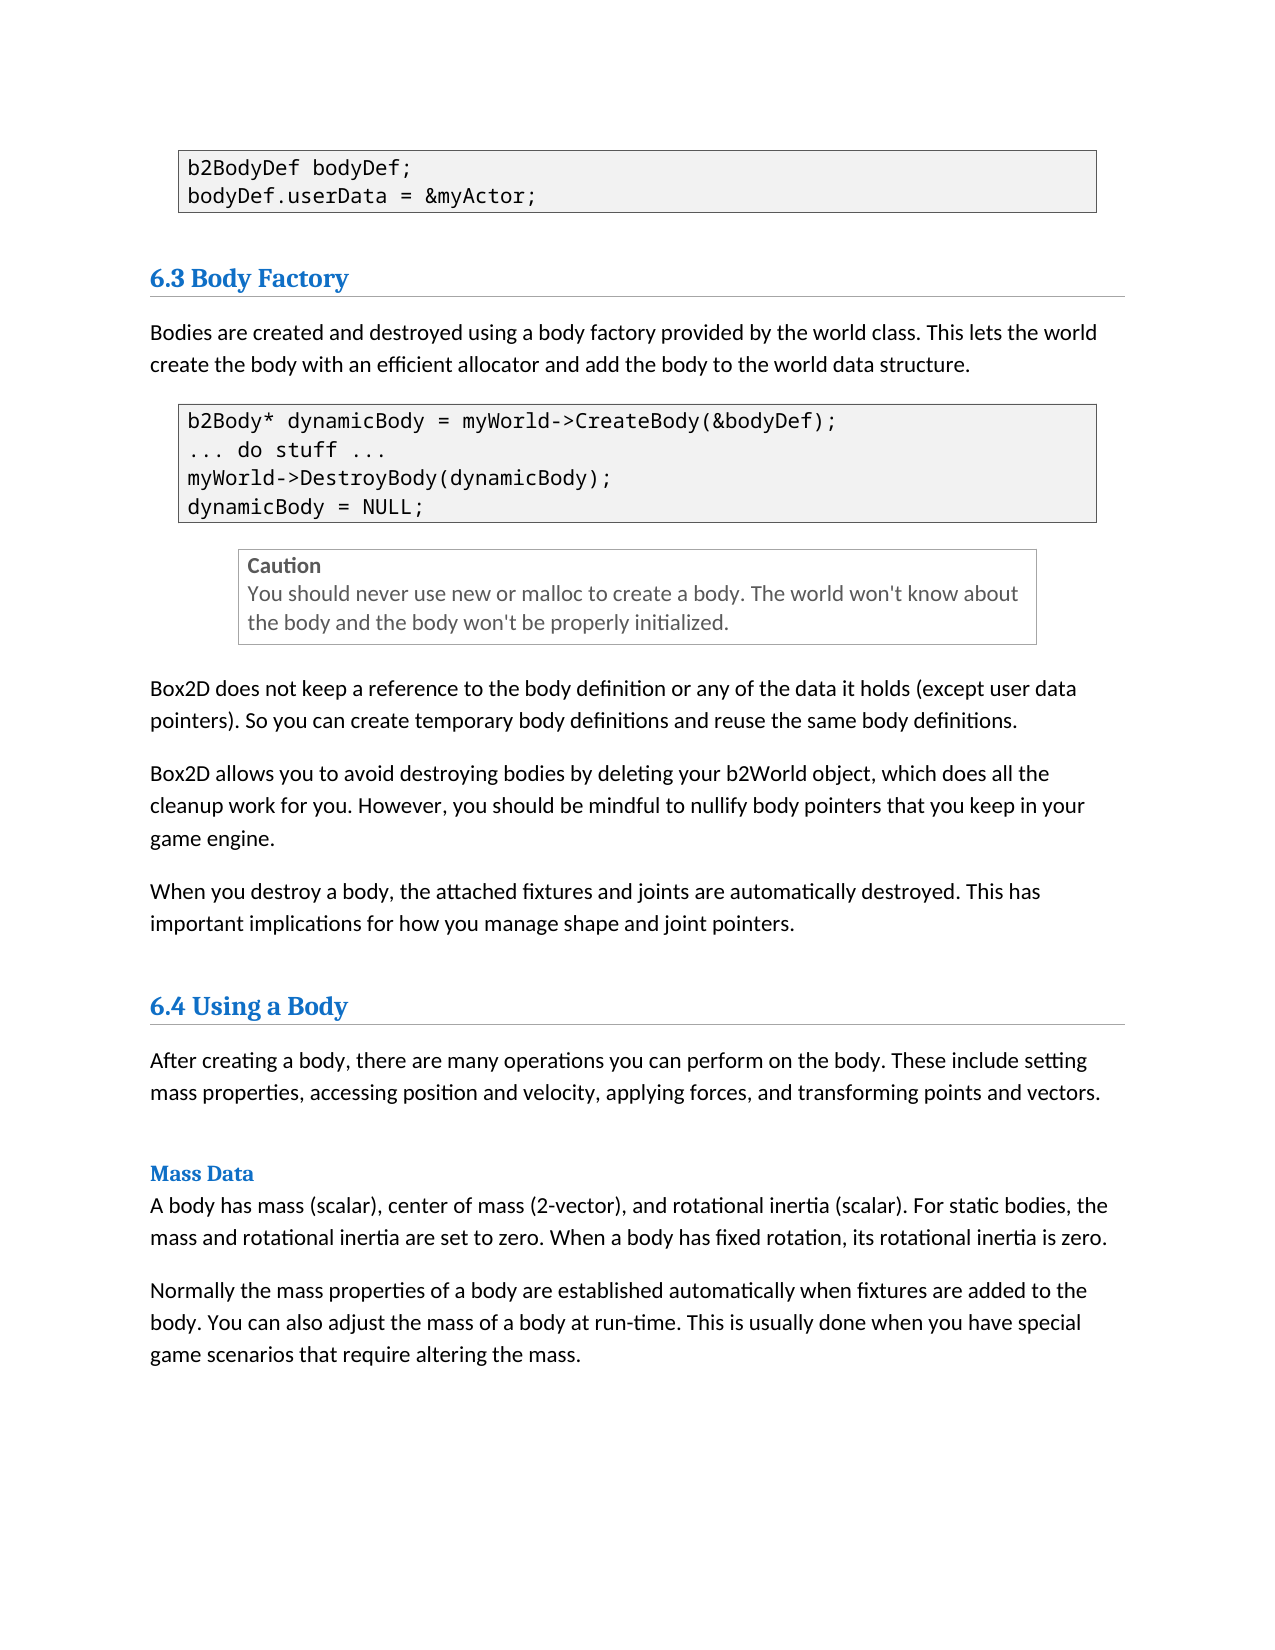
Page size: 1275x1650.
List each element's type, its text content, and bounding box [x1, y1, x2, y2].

text bodyDef.userData = &myActor; [179, 178, 1096, 212]
text b2BodyDef bodyDef; [179, 151, 1096, 178]
text Bodies are created and destroyed using a body factory provided by the world class. This lets the world create the body with an efficient allocator and add the body to the world data structure. [150, 318, 1125, 378]
text Caution [239, 550, 1036, 576]
text dynamicBody = NULL; [179, 489, 1096, 522]
text Normally the mass properties of a body are established automatically when fixtures are added to the body. You can also adjust the mass of a body at run-time. This is usually done when you have special game scenarios that require altering the mass. [150, 1276, 1125, 1368]
text A body has mass (scalar), center of mass (2-vector), and rotational inertia (scalar). For static bodies, the mass and rotational inertia are set to zero. When a body has fixed rotation, its rotational inertia is zero. [150, 1191, 1125, 1251]
text When you destroy a body, the attached fixtures and joints are automatically destroyed. This has important implications for how you manage shape and joint pointers. [150, 877, 1125, 937]
text myWorld->DestroyBody(dynamicBody); [179, 460, 1096, 489]
subtitle Using a Body [150, 991, 1125, 1024]
text After creating a body, there are many operations you can perform on the body. These include setting mass properties, accessing position and velocity, applying forces, and transforming points and vectors. [150, 1046, 1125, 1106]
text b2Body* dynamicBody = myWorld->CreateBody(&bodyDef); [179, 405, 1096, 432]
text ... do stuff ... [179, 432, 1096, 460]
text You should never use new or malloc to create a body. The world won't know about the body and the body won't be properly initialized. [239, 576, 1036, 644]
text Box2D does not keep a reference to the body definition or any of the data it holds (except user data pointers). So you can create temporary body definitions and reuse the same body definitions. [150, 674, 1125, 734]
subtitle Body Factory [150, 263, 1125, 296]
text Box2D allows you to avoid destroying bodies by deleting your b2World object, which does all the cleanup work for you. However, you should be mindful to nullify body pointers that you keep in your game engine. [150, 759, 1125, 852]
subtitle Mass Data [150, 1161, 1125, 1187]
